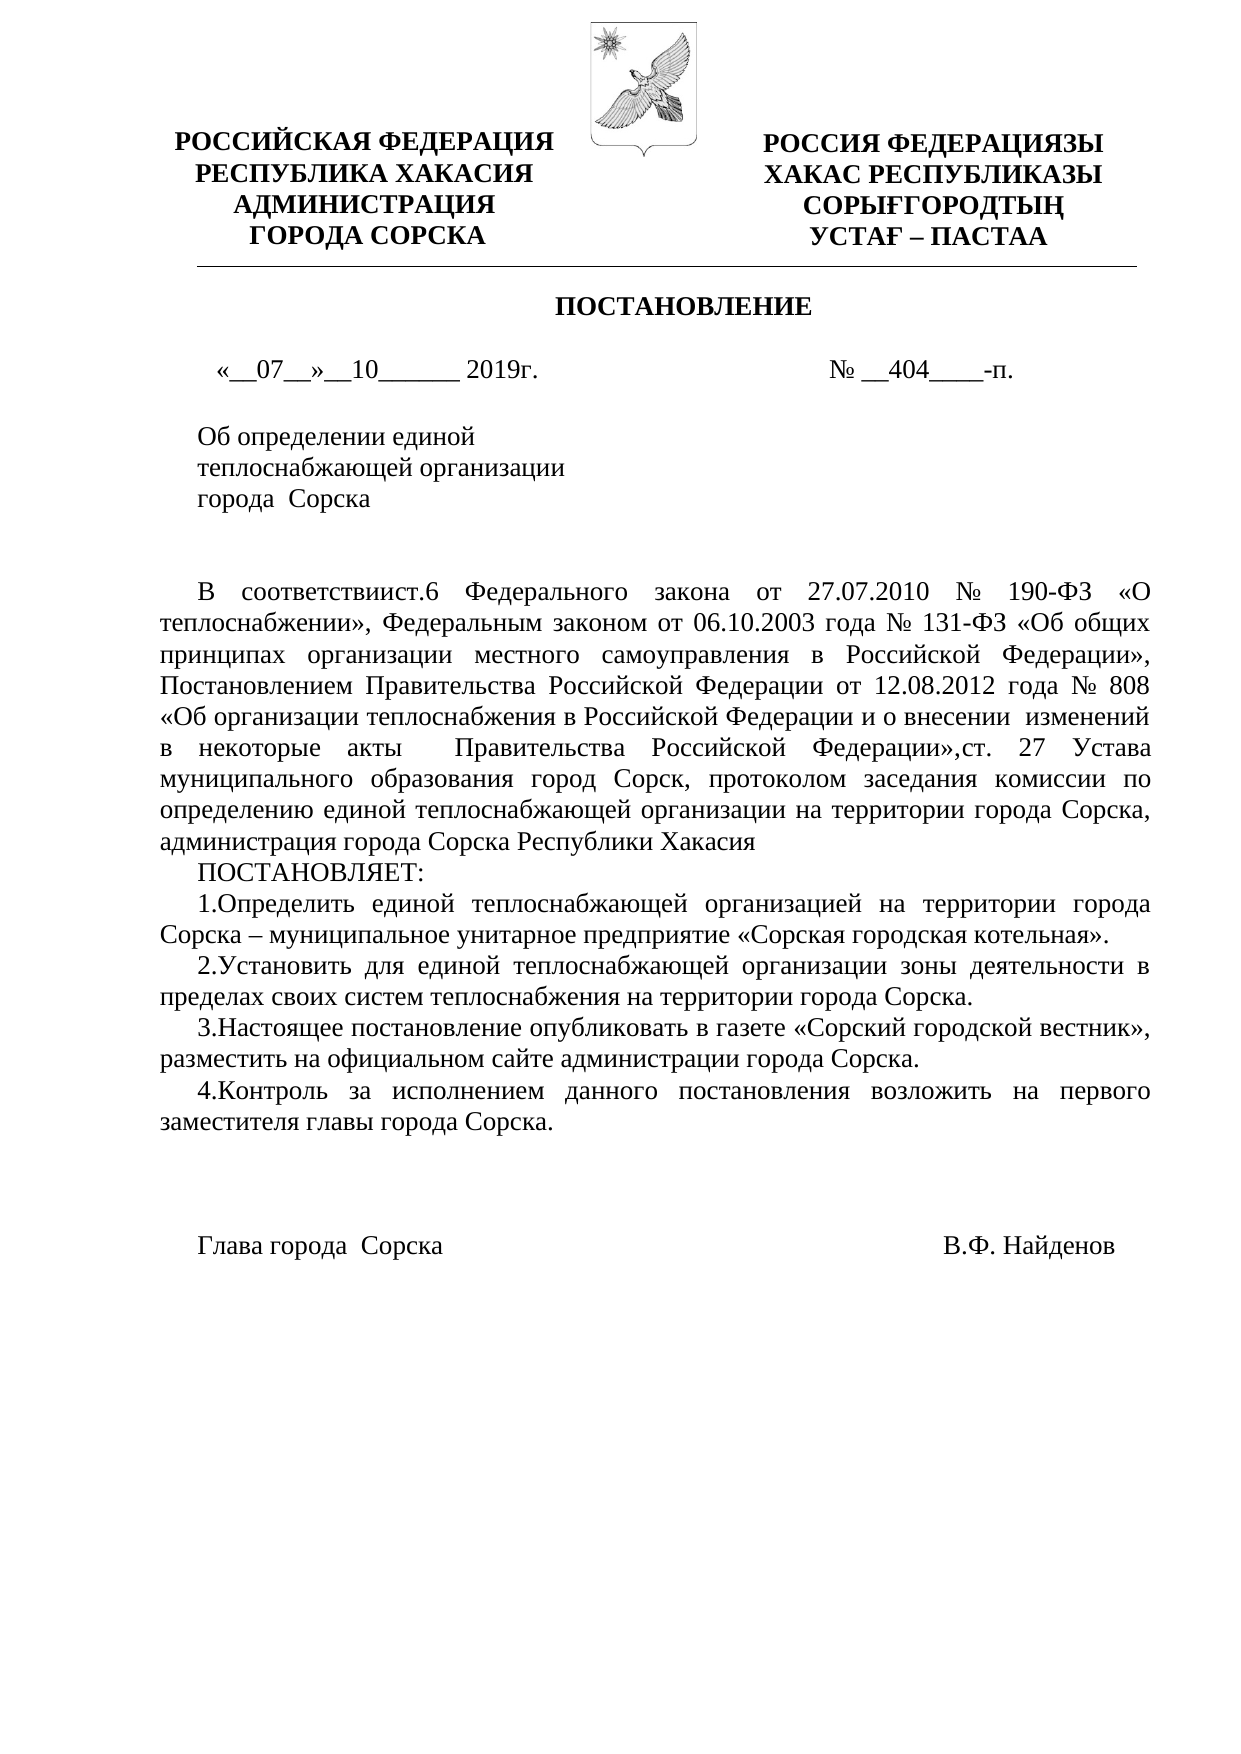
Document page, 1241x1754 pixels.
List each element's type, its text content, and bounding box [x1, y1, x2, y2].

text ПОСТАНОВЛЕНИЕ [216, 291, 1152, 322]
text В соответствиист.6 Федерального закона от 27.07.2010 № 190-ФЗ «О теплоснабжении», Федеральным законом от 06.10.2003 года № 131-ФЗ «Об общих принципах организации местного самоуправления в Российской Федерации», Постановлением Правительства Российской Федерации от 12.08.2012 года № 808 «Об организации теплоснабжения в Российской Федерации и о внесении изменений в некоторые акты Правительства Российской Федерации»,ст. 27 Устава муниципального образования город Сорск, протоколом заседания комиссии по определению единой теплоснабжающей организации на территории города Сорска, администрация города Сорска Республики Хакасия [159, 575, 1152, 856]
text 2.Установить для единой теплоснабжающей организации зоны деятельности в пределах своих систем теплоснабжения на территории города Сорска. [159, 949, 1152, 1011]
text «__07__»__10______ 2019г. № __404____-п. [216, 353, 1152, 384]
text Об определении единой [159, 420, 1152, 451]
text Глава города Сорска В.Ф. Найденов [159, 1229, 1152, 1261]
text 3.Настоящее постановление опубликовать в газете «Сорский городской вестник», разместить на официальном сайте администрации города Сорска. [159, 1011, 1152, 1074]
text 4.Контроль за исполнением данного постановления возложить на первого заместителя главы города Сорска. [159, 1074, 1152, 1136]
text теплоснабжающей организации [159, 451, 1152, 482]
text ПОСТАНОВЛЯЕТ: [159, 856, 1152, 887]
text 1.Определить единой теплоснабжающей организацией на территории города Сорска – муниципальное унитарное предприятие «Сорская городская котельная». [159, 887, 1152, 949]
picture [590, 22, 697, 157]
text города Сорска [159, 482, 1152, 513]
